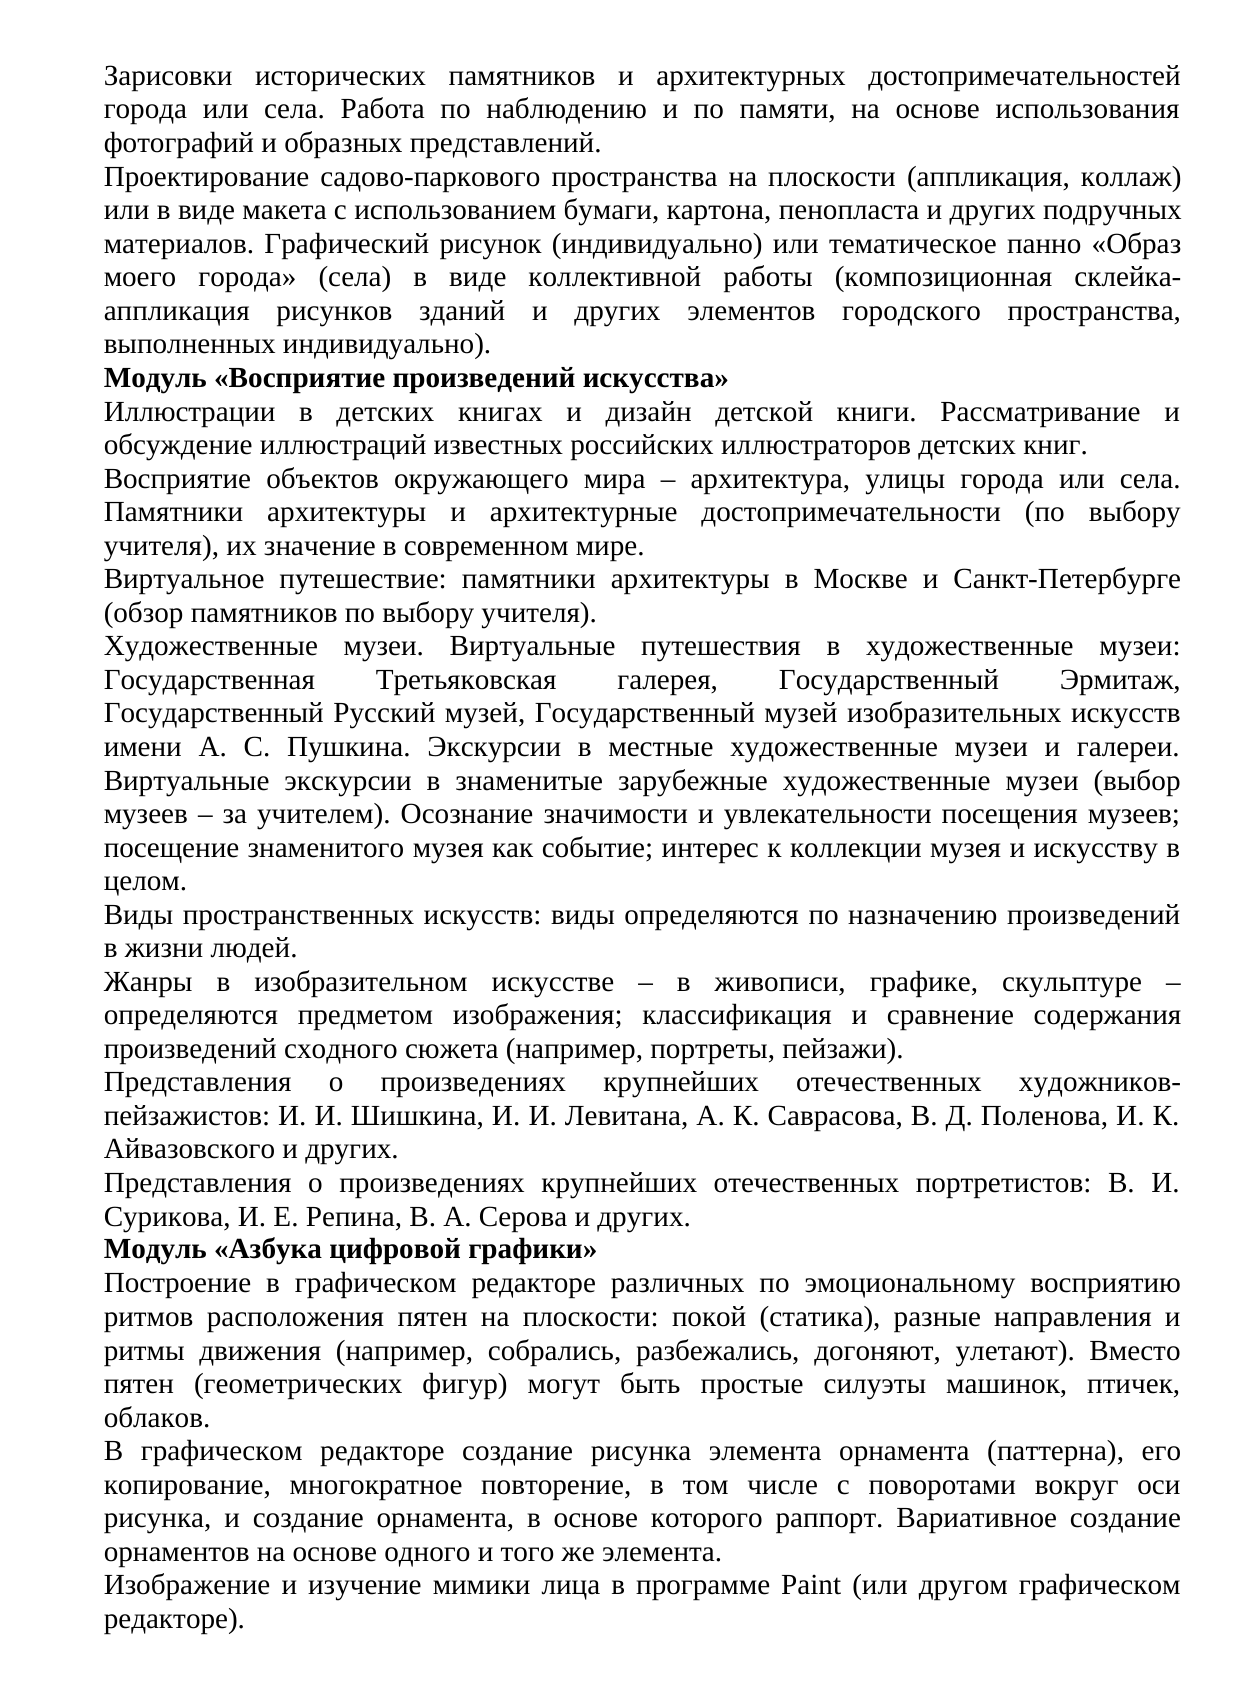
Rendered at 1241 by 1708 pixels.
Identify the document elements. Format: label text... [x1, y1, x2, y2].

text Представления о произведениях крупнейших отечественных портретистов: В. И. Сурикова, И. Е. Репина, В. А. Серова и других. [103, 1165, 1181, 1232]
text Жанры в изобразительном искусстве – в живописи, графике, скульптуре – определяются предметом изображения; классификация и сравнение содержания произведений сходного сюжета (например, портреты, пейзажи). [103, 964, 1182, 1064]
text Виртуальное путешествие: памятники архитектуры в Москве и Санкт-Петербурге (обзор памятников по выбору учителя). [103, 561, 1182, 628]
text Представления о произведениях крупнейших отечественных художников- пейзажистов: И. И. Шишкина, И. И. Левитана, А. К. Саврасова, В. Д. Поленова, И. К. Айвазовского и других. [103, 1064, 1182, 1165]
subtitle Модуль «Восприятие произведений искусства» [103, 361, 1207, 394]
text Зарисовки исторических памятников и архитектурных достопримечательностей города или села. Работа по наблюдению и по памяти, на основе использования фотографий и образных представлений. [103, 58, 1181, 159]
text Восприятие объектов окружающего мира – архитектура, улицы города или села. Памятники архитектуры и архитектурные достопримечательности (по выбору учителя), их значение в современном мире. [103, 461, 1182, 561]
text Построение в графическом редакторе различных по эмоциональному восприятию ритмов расположения пятен на плоскости: покой (статика), разные направления и ритмы движения (например, собрались, разбежались, догоняют, улетают). Вместо пятен (геометрических фигур) могут быть простые силуэты машинок, птичек, облаков. [103, 1266, 1181, 1433]
text Иллюстрации в детских книгах и дизайн детской книги. Рассматривание и обсуждение иллюстраций известных российских иллюстраторов детских книг. [103, 394, 1181, 461]
text Изображение и изучение мимики лица в программе Paint (или другом графическом редакторе). [103, 1567, 1182, 1634]
text Художественные музеи. Виртуальные путешествия в художественные музеи: Государственная Третьяковская галерея, Государственный Эрмитаж, Государственный Русский музей, Государственный музей изобразительных искусств имени А. С. Пушкина. Экскурсии в местные художественные музеи и галереи. Виртуальные экскурсии в знаменитые зарубежные художественные музеи (выбор музеев – за учителем). Осознание значимости и увлекательности посещения музеев; посещение знаменитого музея как событие; интерес к коллекции музея и искусству в целом. [103, 628, 1181, 897]
text В графическом редакторе создание рисунка элемента орнамента (паттерна), его копирование, многократное повторение, в том числе с поворотами вокруг оси рисунка, и создание орнамента, в основе которого раппорт. Вариативное создание орнаментов на основе одного и того же элемента. [103, 1433, 1182, 1567]
text Проектирование садово-паркового пространства на плоскости (аппликация, коллаж) или в виде макета с использованием бумаги, картона, пенопласта и других подручных материалов. Графический рисунок (индивидуально) или тематическое панно «Образ моего города» (села) в виде коллективной работы (композиционная склейка- аппликация рисунков зданий и других элементов городского пространства, выполненных индивидуально). [103, 159, 1182, 360]
text Виды пространственных искусств: виды определяются по назначению произведений в жизни людей. [103, 897, 1181, 964]
subtitle Модуль «Азбука цифровой графики» [103, 1232, 1207, 1266]
